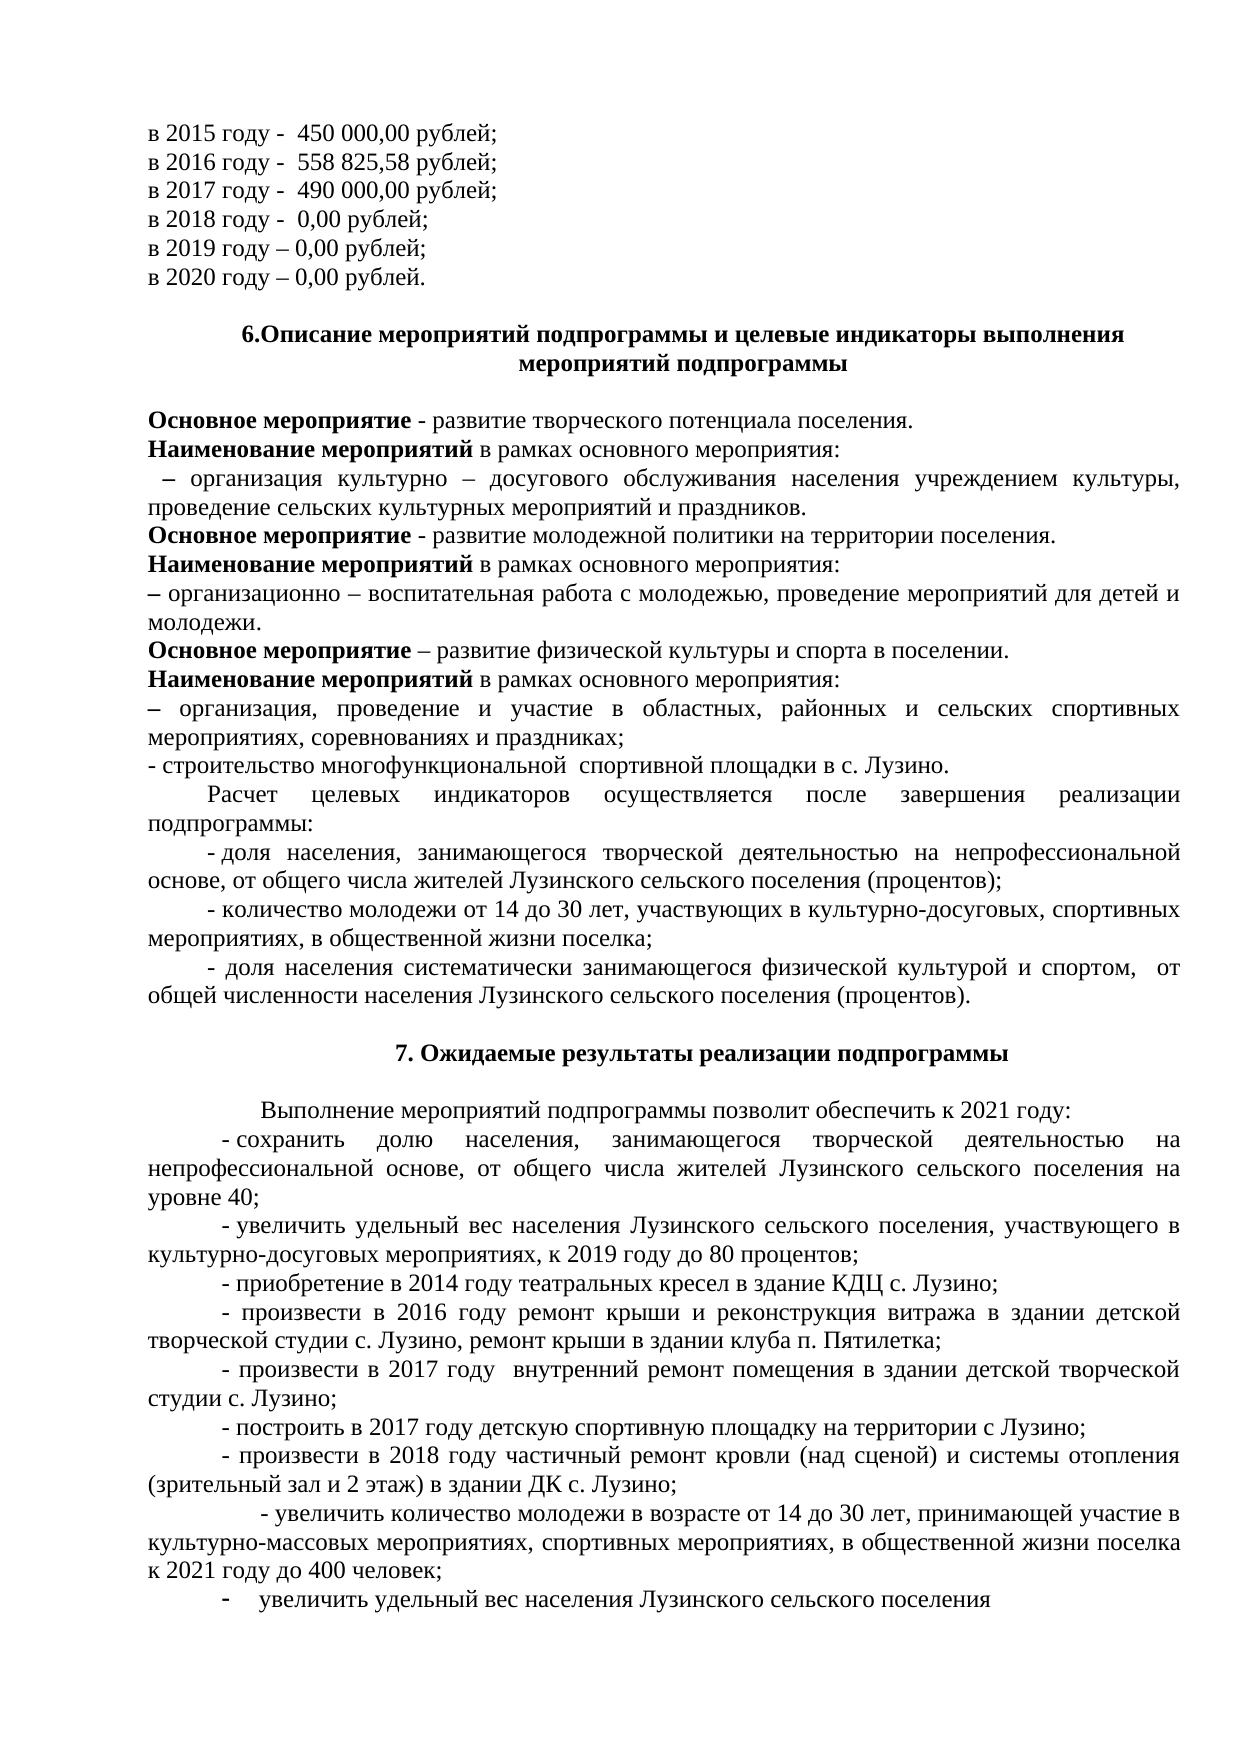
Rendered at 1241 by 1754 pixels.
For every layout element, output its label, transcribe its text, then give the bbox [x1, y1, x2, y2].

text Выполнение мероприятий подпрограммы позволит обеспечить к 2021 году: [148, 1096, 1181, 1124]
text - увеличить количество молодежи в возрасте от 14 до 30 лет, принимающей участие в культурно-массовых мероприятиях, спортивных мероприятиях, в общественной жизни поселка к 2021 году до 400 человек; [148, 1498, 1181, 1584]
list увеличить удельный вес населения Лузинского сельского поселения [221, 1584, 1181, 1613]
text - количество молодежи от 14 до 30 лет, участвующих в культурно-досуговых, спортивных мероприятиях, в общественной жизни поселка; [148, 894, 1181, 952]
text Наименование мероприятий в рамках основного мероприятия: [148, 549, 1181, 578]
text - произвести в 2016 году ремонт крыши и реконструкция витража в здании детской творческой студии с. Лузино, ремонт крыши в здании клуба п. Пятилетка; [148, 1297, 1181, 1354]
text - доля населения систематически занимающегося физической культурой и спортом, от общей численности населения Лузинского сельского поселения (процентов). [148, 952, 1181, 1009]
text Основное мероприятие – развитие физической культуры и спорта в поселении. [148, 636, 1181, 664]
text - сохранить долю населения, занимающегося творческой деятельностью на непрофессиональной основе, от общего числа жителей Лузинского сельского поселения на уровне 40; [148, 1124, 1181, 1211]
text 7. Ожидаемые результаты реализации подпрограммы [148, 1038, 1181, 1067]
text – организация культурно – досугового обслуживания населения учреждением культуры, проведение сельских культурных мероприятий и праздников. [148, 463, 1181, 521]
text - произвести в 2017 году внутренний ремонт помещения в здании детской творческой студии с. Лузино; [148, 1354, 1181, 1412]
text Расчет целевых индикаторов осуществляется после завершения реализации подпрограммы: [148, 779, 1181, 837]
text - произвести в 2018 году частичный ремонт кровли (над сценой) и системы отопления (зрительный зал и 2 этаж) в здании ДК с. Лузино; [148, 1441, 1181, 1498]
text в 2016 году - 558 825,58 рублей; [148, 147, 1181, 176]
text Наименование мероприятий в рамках основного мероприятия: [148, 664, 1181, 693]
text в 2017 году - 490 000,00 рублей; [148, 176, 1181, 204]
text - построить в 2017 году детскую спортивную площадку на территории с Лузино; [148, 1412, 1181, 1441]
text в 2020 году – 0,00 рублей. [148, 262, 1181, 291]
text - увеличить удельный вес населения Лузинского сельского поселения, участвующего в культурно-досуговых мероприятиях, к 2019 году до 80 процентов; [148, 1211, 1181, 1268]
text - доля населения, занимающегося творческой деятельностью на непрофессиональной основе, от общего числа жителей Лузинского сельского поселения (процентов); [148, 837, 1181, 894]
text в 2015 году - 450 000,00 рублей; [148, 118, 1181, 147]
text в 2019 году – 0,00 рублей; [148, 233, 1181, 262]
text – организационно – воспитательная работа с молодежью, проведение мероприятий для детей и молодежи. [148, 578, 1181, 636]
text 6.Описание мероприятий подпрограммы и целевые индикаторы выполнения мероприятий подпрограммы [185, 319, 1181, 377]
text – организация, проведение и участие в областных, районных и сельских спортивных мероприятиях, соревнованиях и праздниках; [148, 693, 1181, 751]
text - приобретение в 2014 году театральных кресел в здание КДЦ с. Лузино; [148, 1268, 1181, 1297]
text Наименование мероприятий в рамках основного мероприятия: [148, 434, 1181, 463]
text Основное мероприятие - развитие молодежной политики на территории поселения. [148, 521, 1181, 549]
text - строительство многофункциональной спортивной площадки в с. Лузино. [148, 751, 1181, 779]
text в 2018 году - 0,00 рублей; [148, 204, 1181, 233]
text Основное мероприятие - развитие творческого потенциала поселения. [148, 406, 1181, 434]
